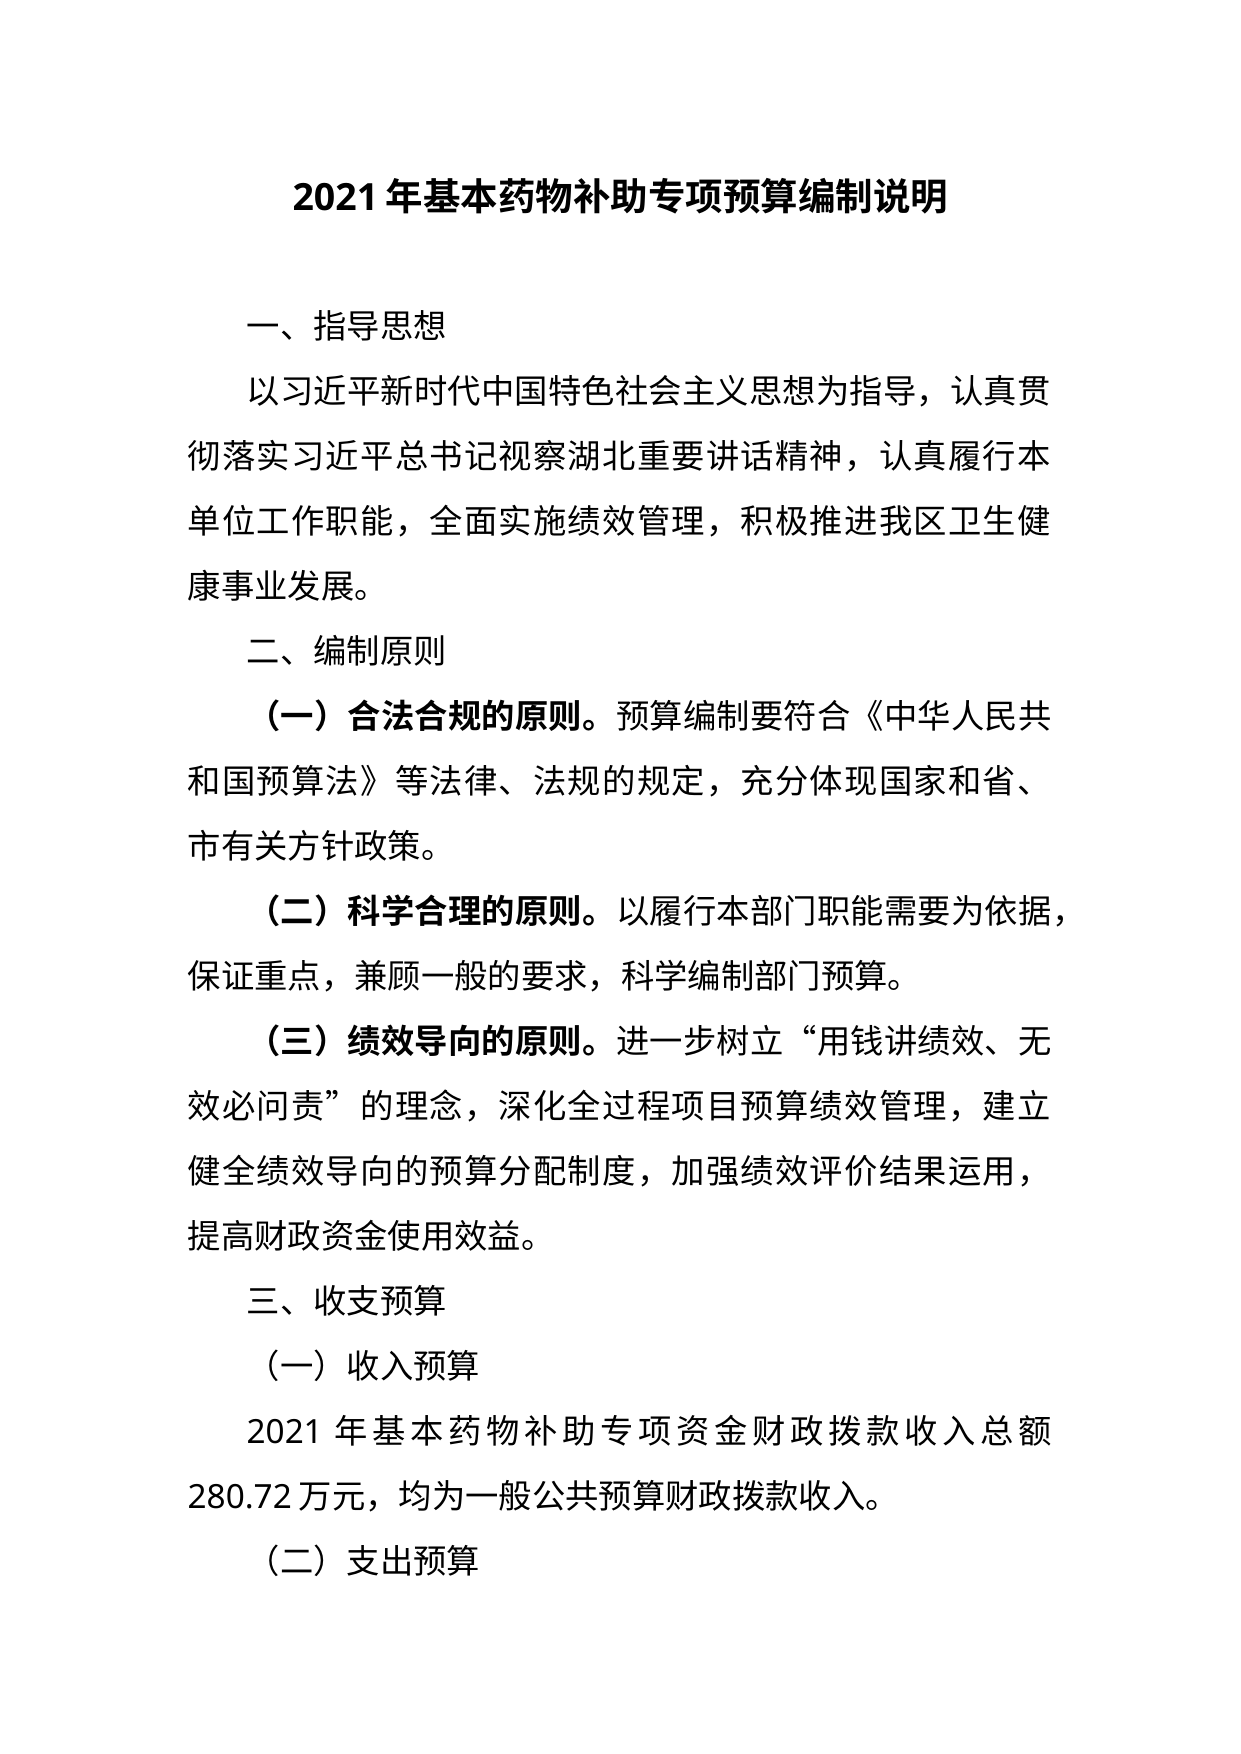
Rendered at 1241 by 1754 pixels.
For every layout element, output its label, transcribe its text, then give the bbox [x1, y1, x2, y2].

text 一、指导思想 [187, 292, 1053, 357]
text 三、收支预算 [187, 1267, 1053, 1332]
text 以习近平新时代中国特色社会主义思想为指导，认真贯彻落实习近平总书记视察湖北重要讲话精神，认真履行本单位工作职能，全面实施绩效管理，积极推进我区卫生健康事业发展。 [187, 357, 1053, 617]
text （三）绩效导向的原则。进一步树立“用钱讲绩效、无效必问责”的理念，深化全过程项目预算绩效管理，建立健全绩效导向的预算分配制度，加强绩效评价结果运用，提高财政资金使用效益。 [187, 1007, 1053, 1267]
text 2021年基本药物补助专项资金财政拨款收入总额280.72万元，均为一般公共预算财政拨款收入。 [187, 1397, 1053, 1527]
text （一）合法合规的原则。预算编制要符合《中华人民共和国预算法》等法律、法规的规定，充分体现国家和省、市有关方针政策。 [187, 682, 1053, 877]
text （一）收入预算 [187, 1332, 1053, 1397]
text （二）支出预算 [187, 1527, 1053, 1592]
text （二）科学合理的原则。以履行本部门职能需要为依据，保证重点，兼顾一般的要求，科学编制部门预算。 [187, 877, 1053, 1007]
text 二、编制原则 [187, 617, 1053, 682]
text 2021年基本药物补助专项预算编制说明 [187, 162, 1053, 227]
